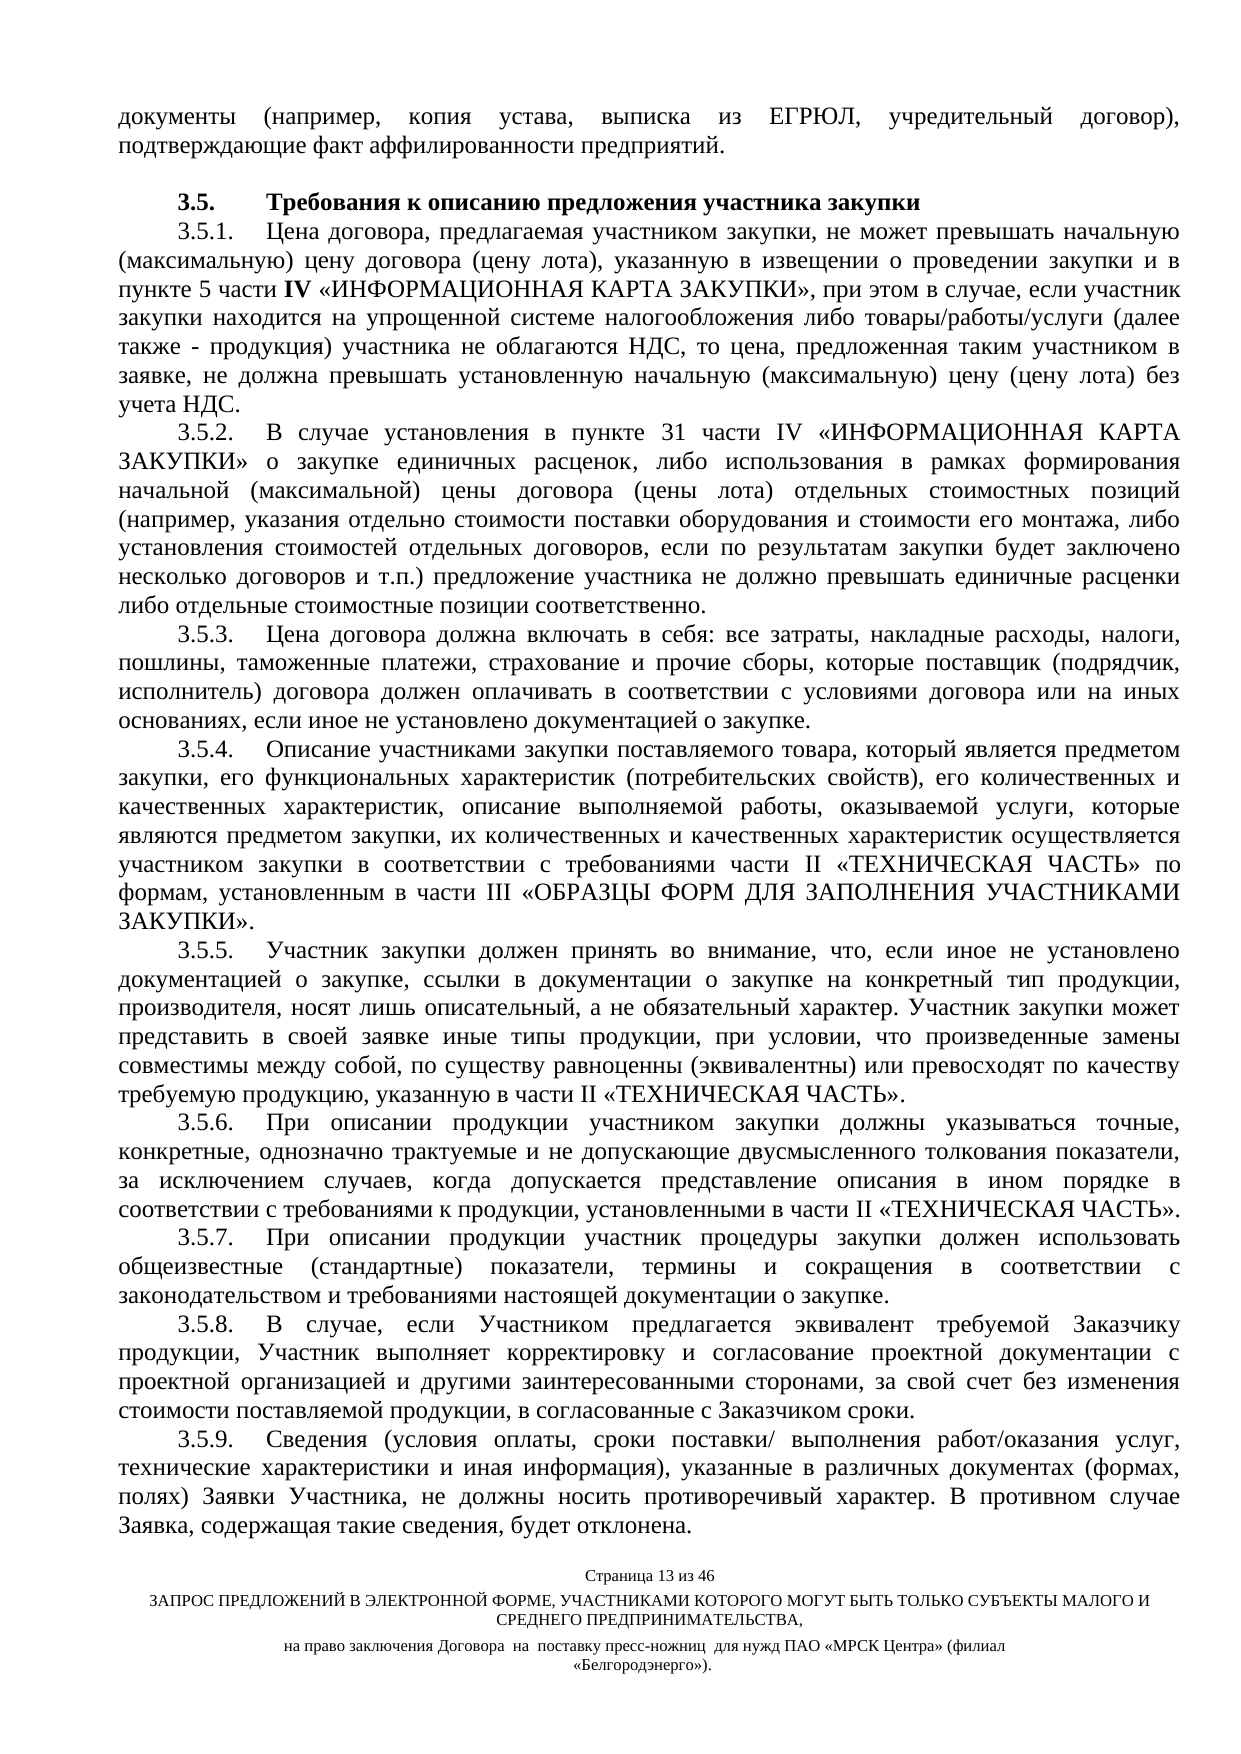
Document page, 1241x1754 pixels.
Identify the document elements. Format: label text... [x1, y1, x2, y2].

subtitle При описании продукции участник процедуры закупки должен использовать общеизвестные (стандартные) показатели, термины и сокращения в соответствии с законодательством и требованиями настоящей документации о закупке. [118, 1222, 1181, 1309]
subtitle В случае, если Участником предлагается эквивалент требуемой Заказчику продукции, Участник выполняет корректировку и согласование проектной документации с проектной организацией и другими заинтересованными сторонами, за свой счет без изменения стоимости поставляемой продукции, в согласованные с Заказчиком сроки. [118, 1309, 1181, 1424]
subtitle В случае установления в пункте 31 части IV «ИНФОРМАЦИОННАЯ КАРТА ЗАКУПКИ» о закупке единичных расценок, либо использования в рамках формирования начальной (максимальной) цены договора (цены лота) отдельных стоимостных позиций (например, указания отдельно стоимости поставки оборудования и стоимости его монтажа, либо установления стоимостей отдельных договоров, если по результатам закупки будет заключено несколько договоров и т.п.) предложение участника не должно превышать единичные расценки либо отдельные стоимостные позиции соответственно. [118, 417, 1181, 619]
subtitle Цена договора должна включать в себя: все затраты, накладные расходы, налоги, пошлины, таможенные платежи, страхование и прочие сборы, которые поставщик (подрядчик, исполнитель) договора должен оплачивать в соответствии с условиями договора или на иных основаниях, если иное не установлено документацией о закупке. [118, 619, 1181, 734]
subtitle Сведения (условия оплаты, сроки поставки/ выполнения работ/оказания услуг, технические характеристики и иная информация), указанные в различных документах (формах, полях) Заявки Участника, не должны носить противоречивый характер. В противном случае Заявка, содержащая такие сведения, будет отклонена. [118, 1424, 1181, 1539]
subtitle Описание участниками закупки поставляемого товара, который является предметом закупки, его функциональных характеристик (потребительских свойств), его количественных и качественных характеристик, описание выполняемой работы, оказываемой услуги, которые являются предметом закупки, их количественных и качественных характеристик осуществляется участником закупки в соответствии с требованиями части II «ТЕХНИЧЕСКАЯ ЧАСТЬ» по формам, установленным в части III «ОБРАЗЦЫ ФОРМ ДЛЯ ЗАПОЛНЕНИЯ УЧАСТНИКАМИ ЗАКУПКИ». [118, 734, 1181, 935]
subtitle Цена договора, предлагаемая участником закупки, не может превышать начальную (максимальную) цену договора (цену лота), указанную в извещении о проведении закупки и в пункте 5 части IV «ИНФОРМАЦИОННАЯ КАРТА ЗАКУПКИ», при этом в случае, если участник закупки находится на упрощенной системе налогообложения либо товары/работы/услуги (далее также - продукция) участника не облагаются НДС, то цена, предложенная таким участником в заявке, не должна превышать установленную начальную (максимальную) цену (цену лота) без учета НДС. [118, 216, 1181, 417]
subtitle При описании продукции участником закупки должны указываться точные, конкретные, однозначно трактуемые и не допускающие двусмысленного толкования показатели, за исключением случаев, когда допускается представление описания в ином порядке в соответствии с требованиями к продукции, установленными в части II «ТЕХНИЧЕСКАЯ ЧАСТЬ». [118, 1107, 1181, 1222]
subtitle Требования к описанию предложения участника закупки [118, 187, 1181, 216]
subtitle Участник закупки должен принять во внимание, что, если иное не установлено документацией о закупке, ссылки в документации о закупке на конкретный тип продукции, производителя, носят лишь описательный, а не обязательный характер. Участник закупки может представить в своей заявке иные типы продукции, при условии, что произведенные замены совместимы между собой, по существу равноценны (эквивалентны) или превосходят по качеству требуемую продукцию, указанную в части II «ТЕХНИЧЕСКАЯ ЧАСТЬ». [118, 935, 1181, 1107]
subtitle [118, 101, 1181, 159]
